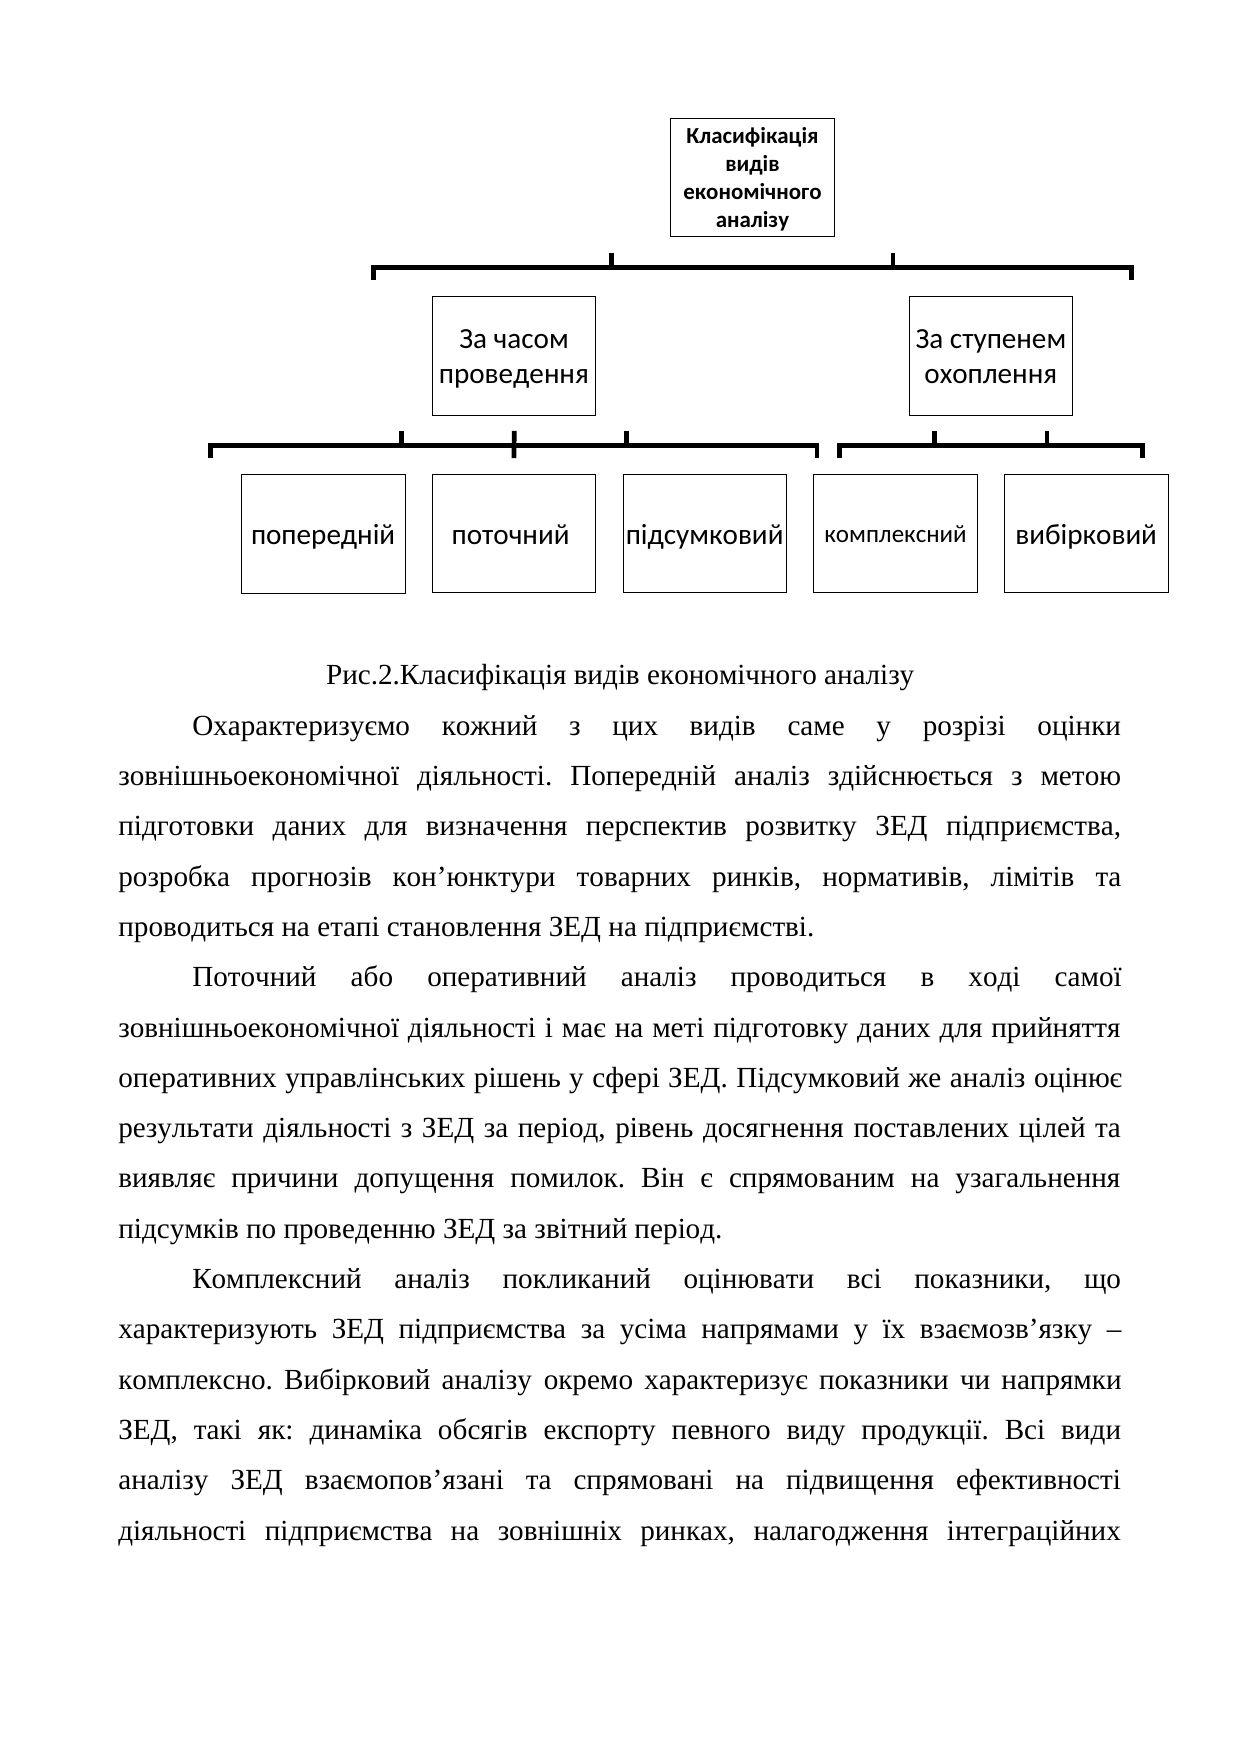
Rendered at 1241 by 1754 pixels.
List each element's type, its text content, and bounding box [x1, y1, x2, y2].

text Поточний або оперативний аналіз проводиться в ході самої зовнішньоекономічної діяльності і має на меті підготовку даних для прийняття оперативних управлінських рішень у сфері ЗЕД. Підсумковий же аналіз оцінює результати діяльності з ЗЕД за період, рівень досягнення поставлених цілей та виявляє причини допущення помилок. Він є спрямованим на узагальнення підсумків по проведенню ЗЕД за звітний період. [118, 959, 1122, 1244]
text Рис.2.Класифікація видів економічного аналізу [118, 657, 1122, 691]
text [118, 1261, 1122, 1546]
text Охарактеризуємо кожний з цих видів саме у розрізі оцінки зовнішньоекономічної діяльності. Попередній аналіз здійснюється з метою підготовки даних для визначення перспектив розвитку ЗЕД підприємства, розробка прогнозів кон’юнктури товарних ринків, нормативів, лімітів та проводиться на етапі становлення ЗЕД на підприємстві. [118, 708, 1122, 943]
